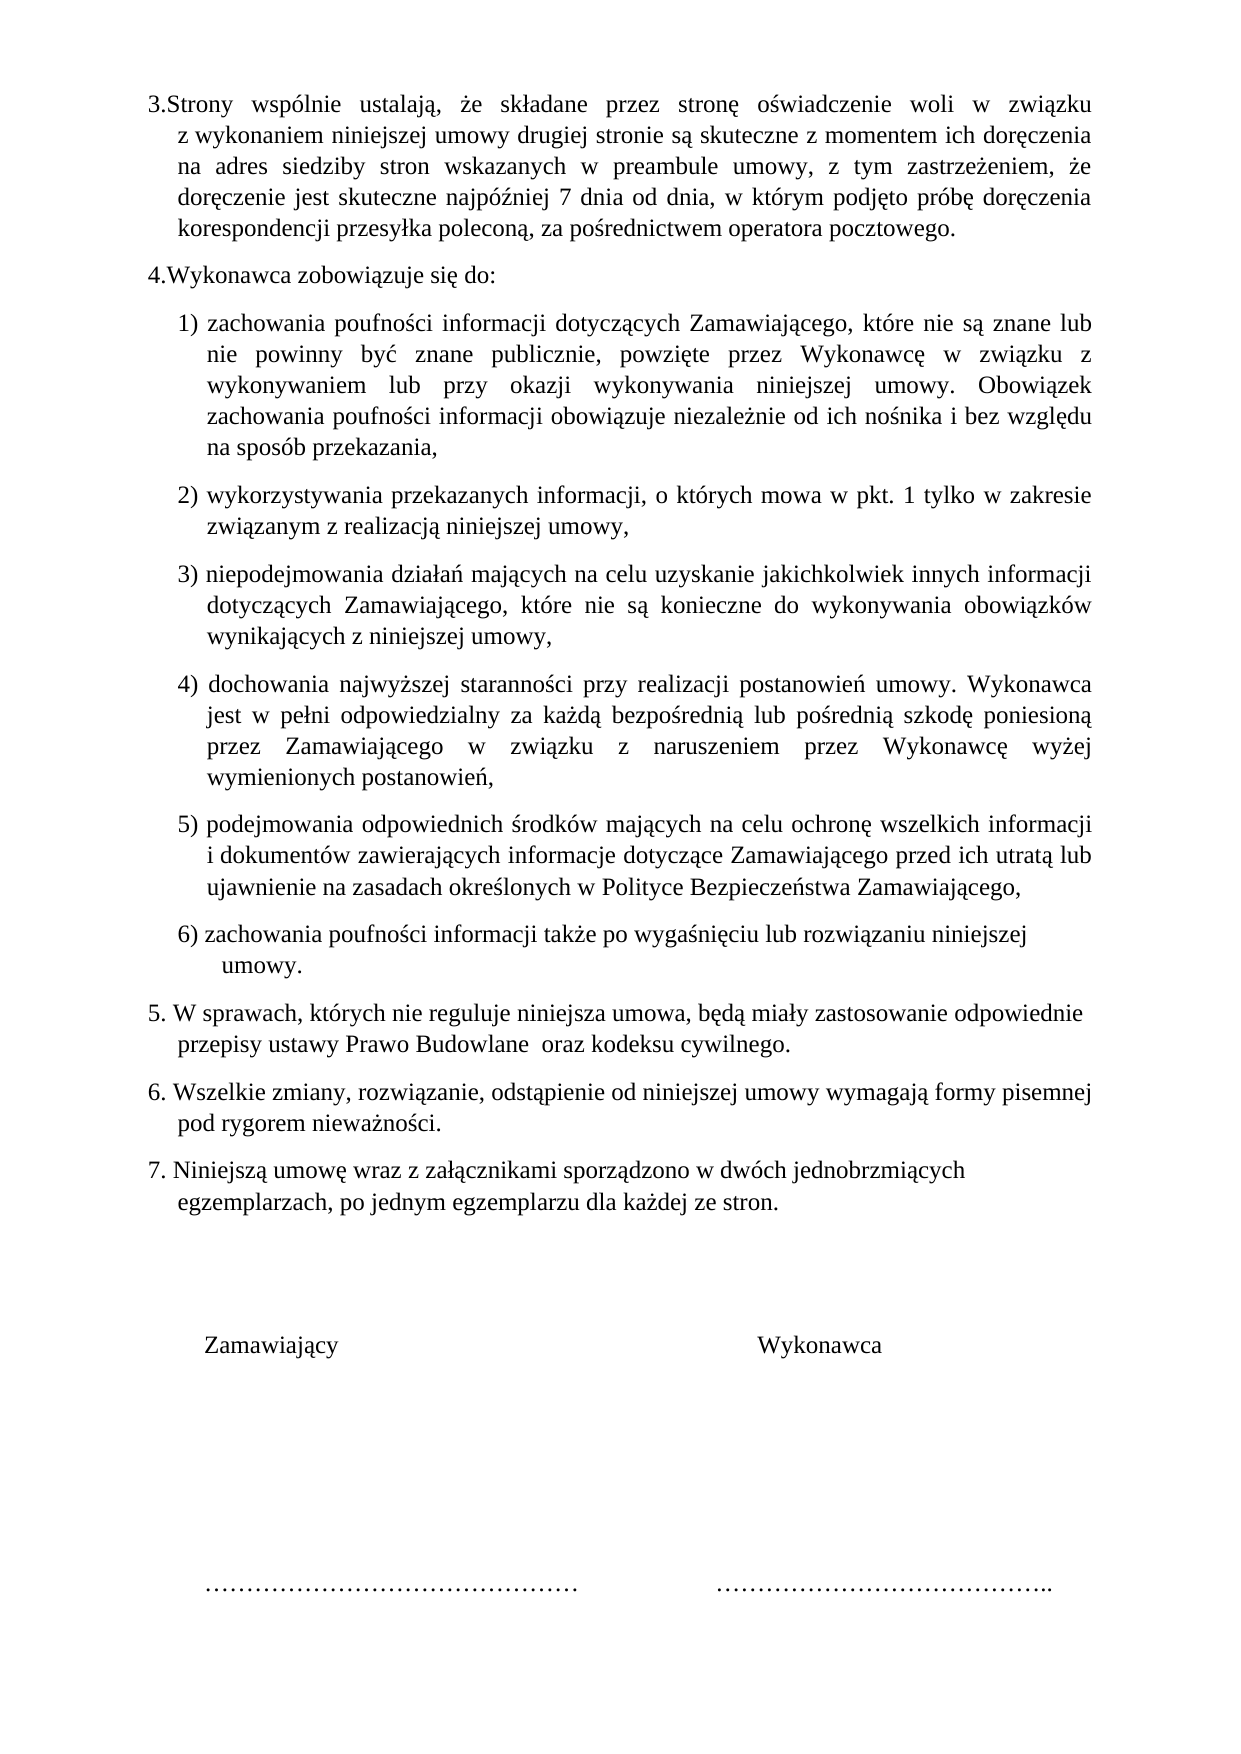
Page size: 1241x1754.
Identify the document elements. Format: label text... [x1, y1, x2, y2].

text 3.Strony wspólnie ustalają, że składane przez stronę oświadczenie woli w związku z wykonaniem niniejszej umowy drugiej stronie są skuteczne z momentem ich doręczenia na adres siedziby stron wskazanych w preambule umowy, z tym zastrzeżeniem, że doręczenie jest skuteczne najpóźniej 7 dnia od dnia, w którym podjęto próbę doręczenia korespondencji przesyłka poleconą, za pośrednictwem operatora pocztowego. [148, 89, 1093, 242]
text 6) zachowania poufności informacji także po wygaśnięciu lub rozwiązaniu niniejszej umowy. [177, 919, 1093, 979]
text 4.Wykonawca zobowiązuje się do: [148, 261, 1093, 289]
text Zamawiający Wykonawca [148, 1330, 1093, 1358]
text 2) wykorzystywania przekazanych informacji, o których mowa w pkt. 1 tylko w zakresie związanym z realizacją niniejszej umowy, [177, 480, 1093, 540]
text 5) podejmowania odpowiednich środków mających na celu ochronę wszelkich informacji i dokumentów zawierających informacje dotyczące Zamawiającego przed ich utratą lub ujawnienie na zasadach określonych w Polityce Bezpieczeństwa Zamawiającego, [177, 809, 1093, 900]
text 3) niepodejmowania działań mających na celu uzyskanie jakichkolwiek innych informacji dotyczących Zamawiającego, które nie są konieczne do wykonywania obowiązków wynikających z niniejszej umowy, [177, 559, 1093, 650]
text ……………………………………… ………………………………….. [148, 1568, 1093, 1597]
text 5. W sprawach, których nie reguluje niniejsza umowa, będą miały zastosowanie odpowiednie przepisy ustawy Prawo Budowlane oraz kodeksu cywilnego. [148, 998, 1093, 1058]
text 6. Wszelkie zmiany, rozwiązanie, odstąpienie od niniejszej umowy wymagają formy pisemnej pod rygorem nieważności. [148, 1077, 1093, 1137]
text 7. Niniejszą umowę wraz z załącznikami sporządzono w dwóch jednobrzmiących egzemplarzach, po jednym egzemplarzu dla każdej ze stron. [148, 1156, 1093, 1215]
text 4) dochowania najwyższej staranności przy realizacji postanowień umowy. Wykonawca jest w pełni odpowiedzialny za każdą bezpośrednią lub pośrednią szkodę poniesioną przez Zamawiającego w związku z naruszeniem przez Wykonawcę wyżej wymienionych postanowień, [177, 669, 1093, 791]
text 1) zachowania poufności informacji dotyczących Zamawiającego, które nie są znane lub nie powinny być znane publicznie, powzięte przez Wykonawcę w związku z wykonywaniem lub przy okazji wykonywania niniejszej umowy. Obowiązek zachowania poufności informacji obowiązuje niezależnie od ich nośnika i bez względu na sposób przekazania, [177, 308, 1093, 461]
